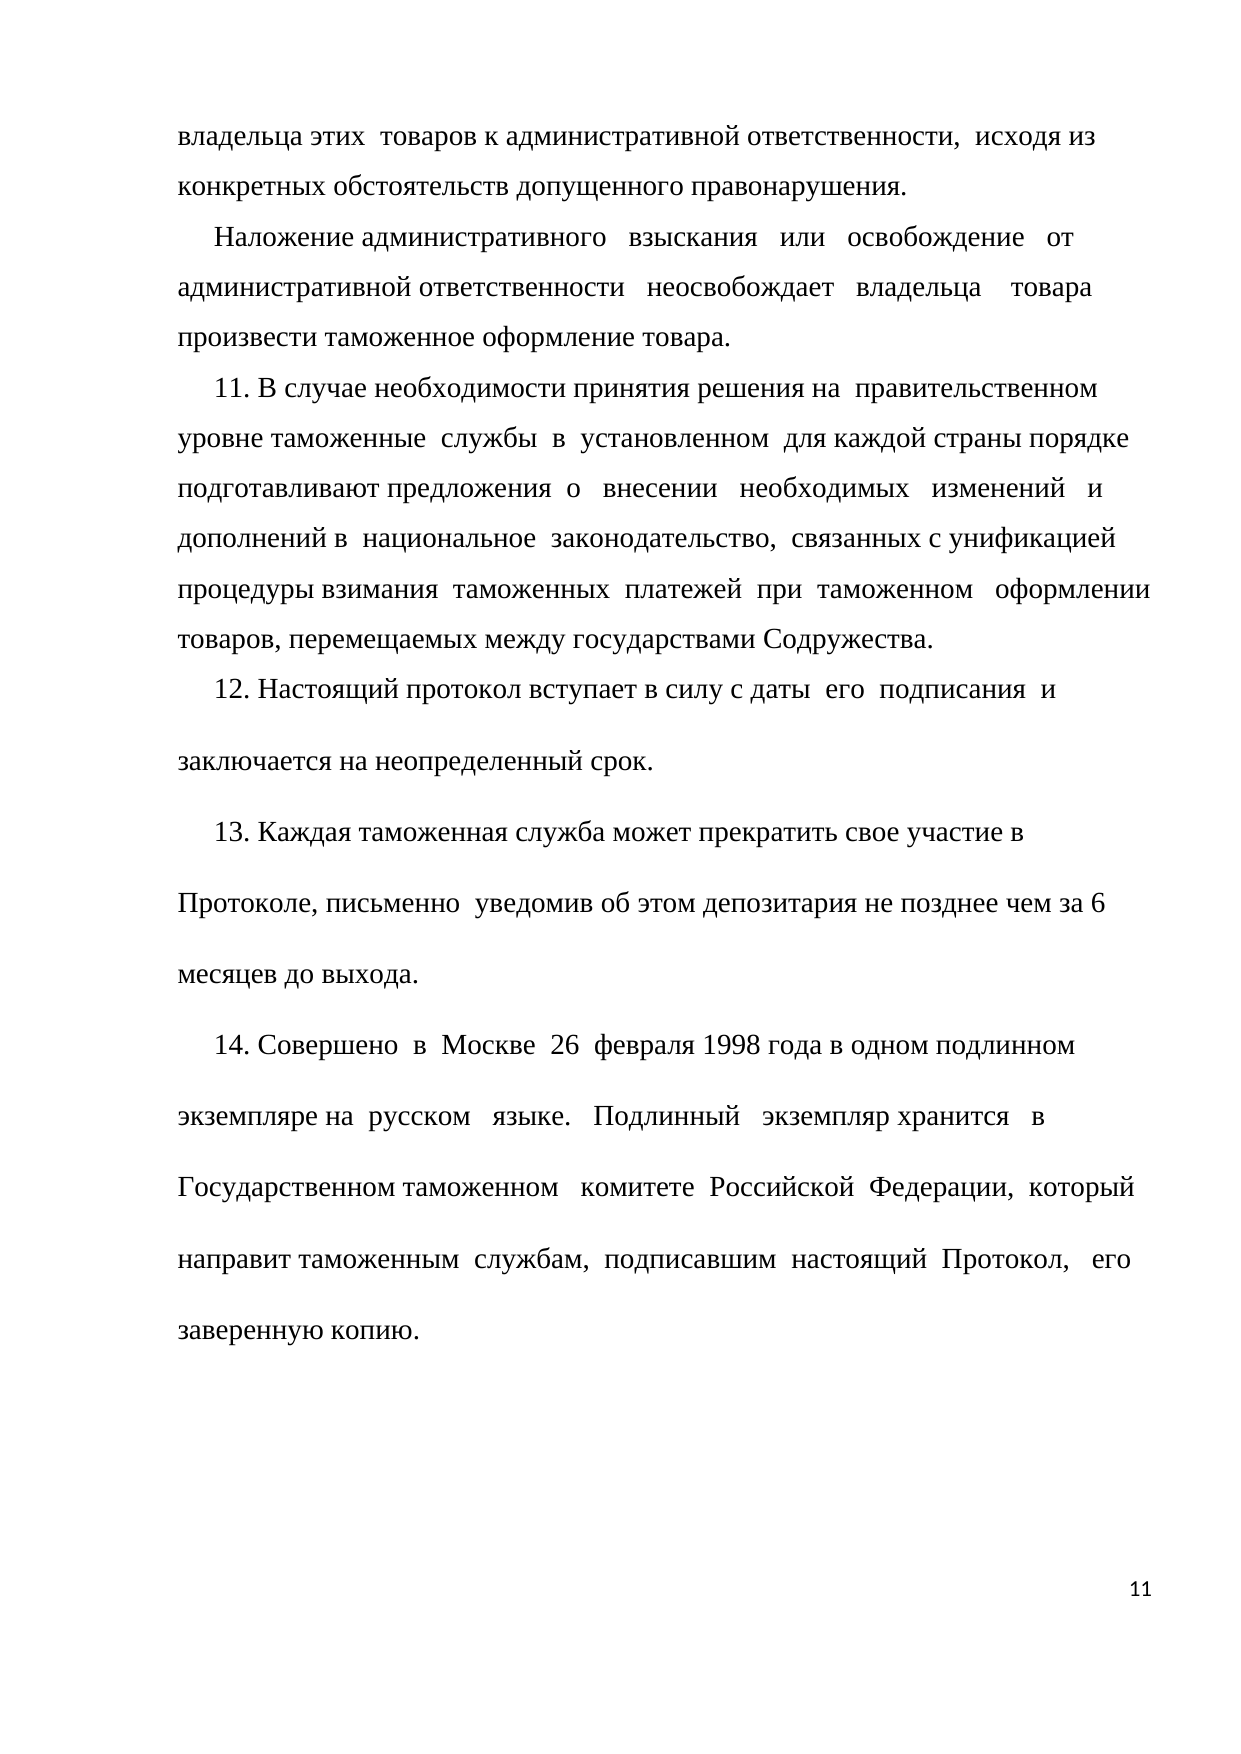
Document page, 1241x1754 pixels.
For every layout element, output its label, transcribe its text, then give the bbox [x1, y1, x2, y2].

text административной ответственности неосвобождает владельца товара [177, 269, 1152, 303]
text 11. В случае необходимости принятия решения на правительственном [177, 370, 1152, 403]
text конкретных обстоятельств допущенного правонарушения. [177, 168, 1152, 202]
text 12. Настоящий протокол вступает в силу с даты его подписания и [177, 672, 1152, 705]
text заключается на неопределенный срок. [177, 743, 1152, 776]
text дополнений в национальное законодательство, связанных с унификацией [177, 521, 1152, 554]
text Наложение административного взыскания или освобождение от [177, 219, 1152, 252]
text 14. Совершено в Москве 26 февраля 1998 года в одном подлинном [177, 1027, 1152, 1061]
text товаров, перемещаемых между государствами Содружества. [177, 621, 1152, 655]
text экземпляре на русском языке. Подлинный экземпляр хранится в [177, 1098, 1152, 1132]
text подготавливают предложения о внесении необходимых изменений и [177, 470, 1152, 504]
text произвести таможенное оформление товара. [177, 319, 1152, 353]
text Государственном таможенном комитете Российской Федерации, который [177, 1169, 1152, 1203]
text владельца этих товаров к административной ответственности, исходя из [177, 118, 1152, 152]
text процедуры взимания таможенных платежей при таможенном оформлении [177, 571, 1152, 604]
text 13. Каждая таможенная служба может прекратить свое участие в [177, 814, 1152, 847]
text месяцев до выхода. [177, 956, 1152, 990]
text уровне таможенные службы в установленном для каждой страны порядке [177, 420, 1152, 453]
text Протоколе, письменно уведомив об этом депозитария не позднее чем за 6 [177, 885, 1152, 918]
text направит таможенным службам, подписавшим настоящий Протокол, его [177, 1241, 1152, 1274]
text заверенную копию. [177, 1312, 1152, 1345]
